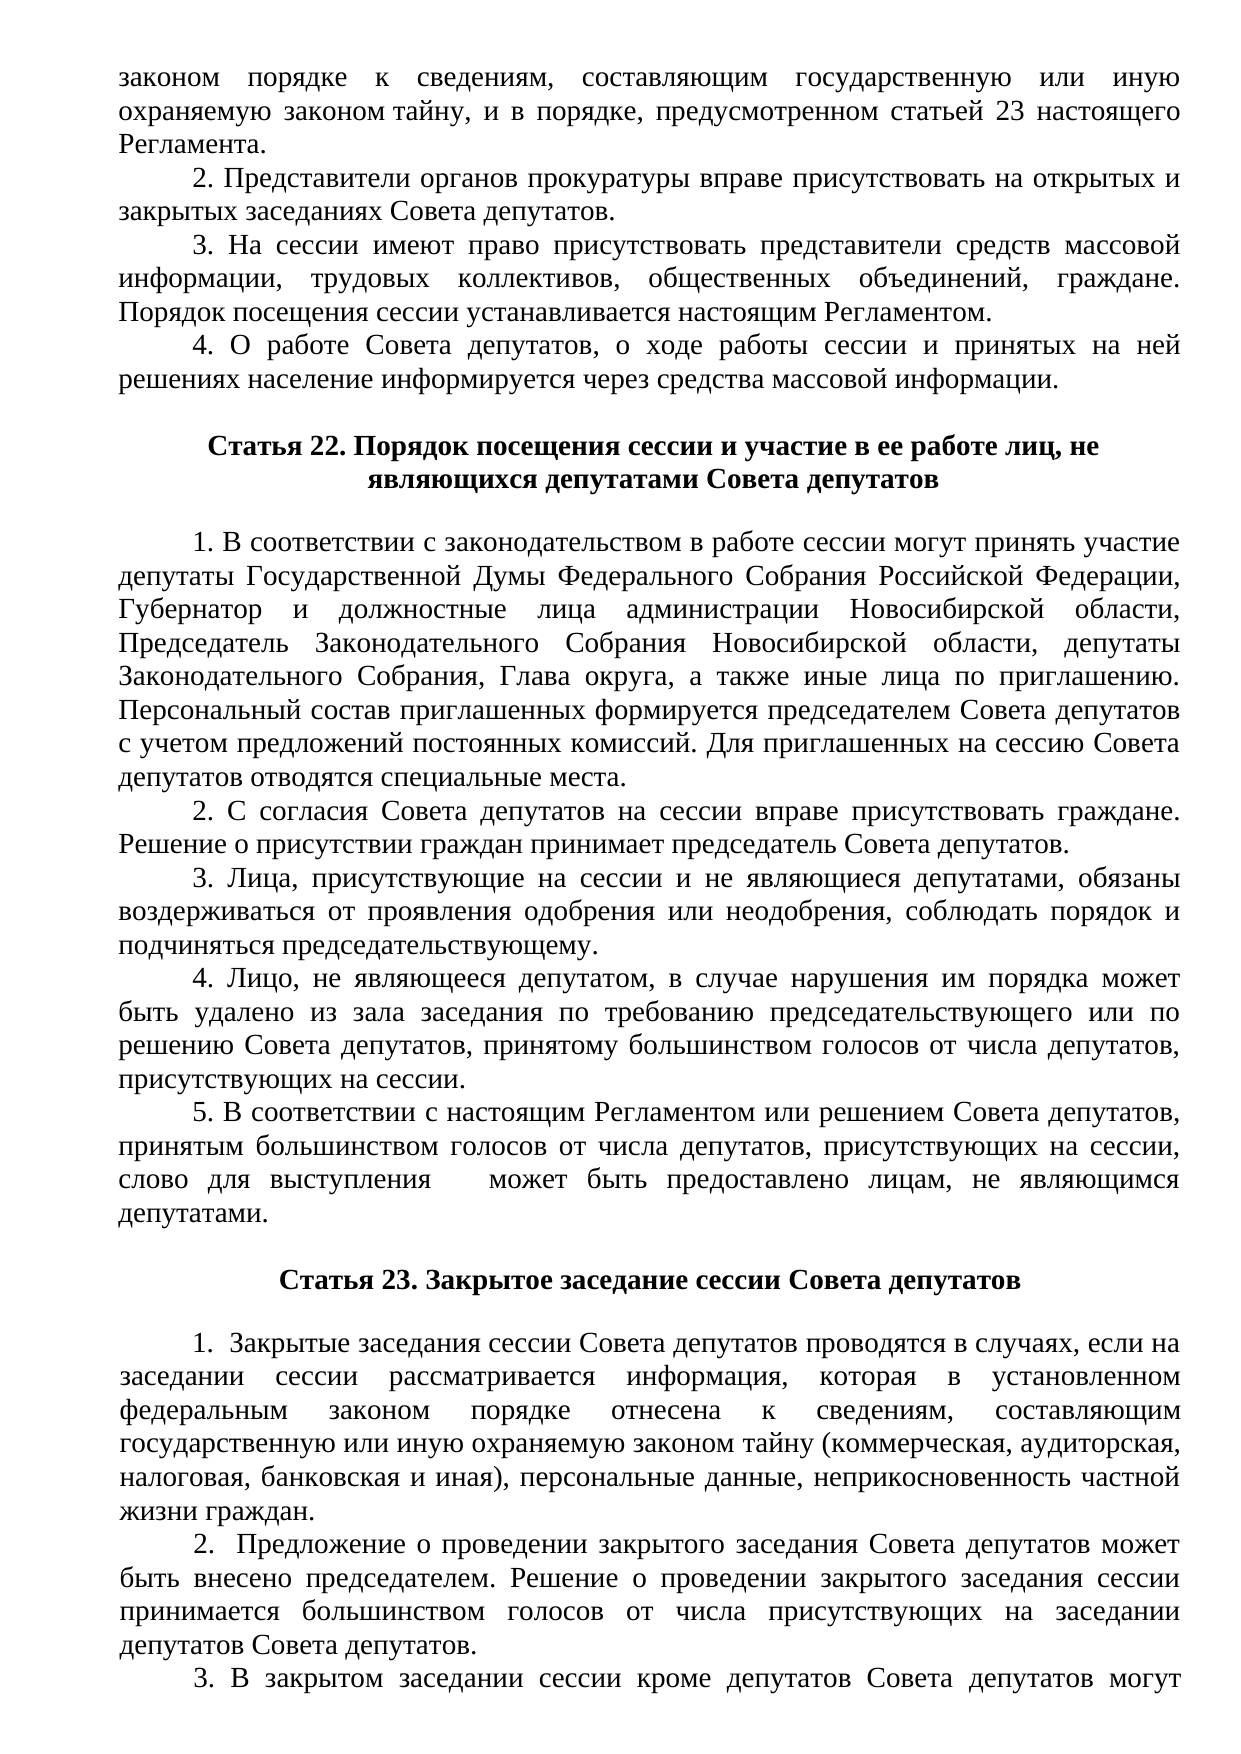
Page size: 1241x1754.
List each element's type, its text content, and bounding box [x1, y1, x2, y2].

text 1. Закрытые заседания сессии Совета депутатов проводятся в случаях, если на заседании сессии рассматривается информация, которая в установленном федеральным законом порядке отнесена к сведениям, составляющим государственную или иную охраняемую законом тайну (коммерческая, аудиторская, налоговая, банковская и иная), персональные данные, неприкосновенность частной жизни граждан. [119, 1325, 1181, 1526]
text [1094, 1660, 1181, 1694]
text 5. В соответствии с настоящим Регламентом или решением Совета депутатов, принятым большинством голосов от числа депутатов, присутствующих на сессии, слово для выступления может быть предоставлено лицам, не являющимся депутатами. [118, 1094, 1181, 1229]
text 2. Представители органов прокуратуры вправе присутствовать на открытых и закрытых заседаниях Совета депутатов. [118, 160, 1181, 227]
text 2. Предложение о проведении закрытого заседания Совета депутатов может быть внесено председателем. Решение о проведении закрытого заседания сессии принимается большинством голосов от числа присутствующих на заседании депутатов Совета депутатов. [119, 1526, 1181, 1660]
text 2. С согласия Совета депутатов на сессии вправе присутствовать граждане. Решение о присутствии граждан принимает председатель Совета депутатов. [118, 793, 1181, 860]
text 3. Лица, присутствующие на сессии и не являющиеся депутатами, обязаны воздерживаться от проявления одобрения или неодобрения, соблюдать порядок и подчиняться председательствующему. [118, 860, 1181, 960]
text 3. На сессии имеют право присутствовать представители средств массовой информации, трудовых коллективов, общественных объединений, граждане. Порядок посещения сессии устанавливается настоящим Регламентом. [118, 227, 1181, 327]
text 4. О работе Совета депутатов, о ходе работы сессии и принятых на ней решениях население информируется через средства массовой информации. [118, 327, 1181, 394]
text Статья 22. Порядок посещения сессии и участие в ее работе лиц, не являющихся депутатами Совета депутатов [125, 428, 1181, 495]
text 4. Лицо, не являющееся депутатом, в случае нарушения им порядка может быть удалено из зала заседания по требованию председательствующего или по решению Совета депутатов, принятому большинством голосов от числа депутатов, присутствующих на сессии. [118, 960, 1181, 1094]
text Статья 23. Закрытое заседание сессии Совета депутатов [119, 1262, 1181, 1296]
text 1. В соответствии с законодательством в работе сессии могут принять участие депутаты Государственной Думы Федерального Собрания Российской Федерации, Губернатор и должностные лица администрации Новосибирской области, Председатель Законодательного Собрания Новосибирской области, депутаты Законодательного Собрания, Глава округа, а также иные лица по приглашению. Персональный состав приглашенных формируется председателем Совета депутатов с учетом предложений постоянных комиссий. Для приглашенных на сессию Совета депутатов отводятся специальные места. [118, 524, 1181, 793]
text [118, 59, 1181, 160]
